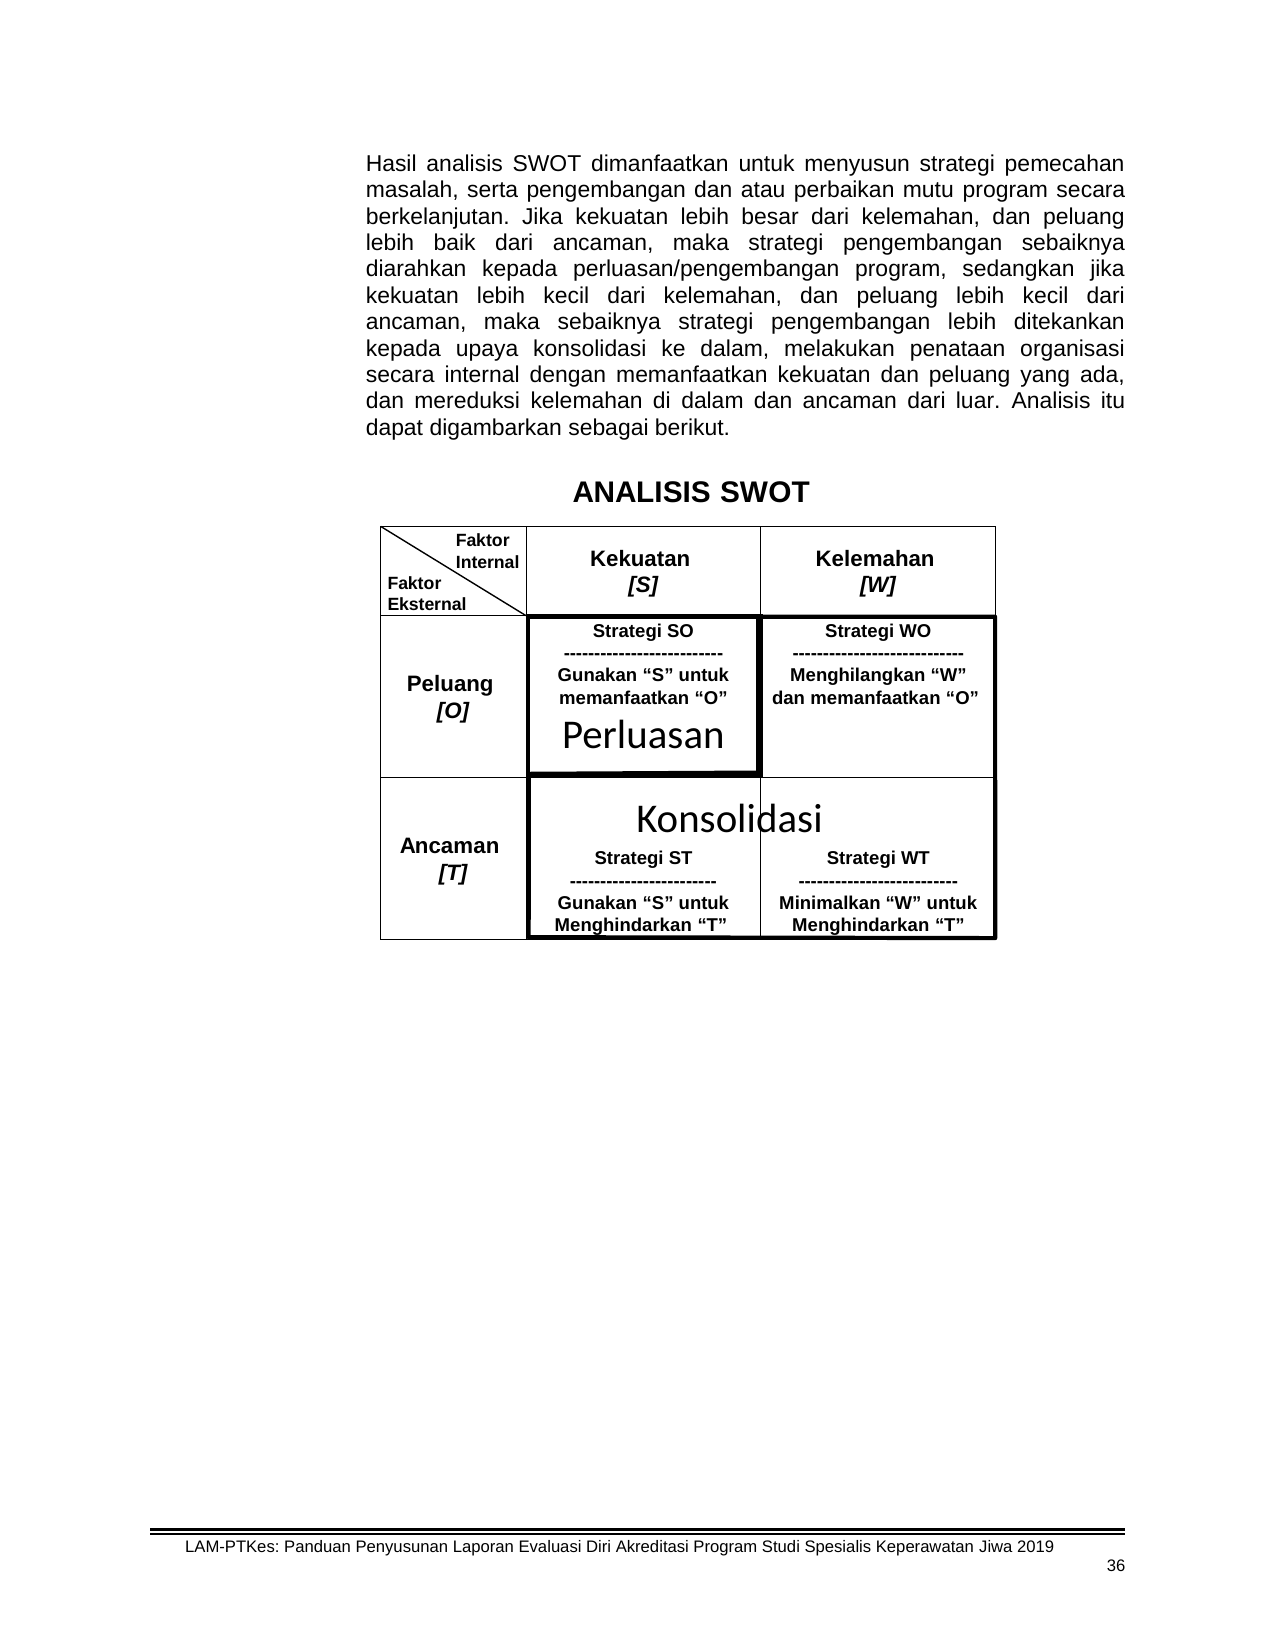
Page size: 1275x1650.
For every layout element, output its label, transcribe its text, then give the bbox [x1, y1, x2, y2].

text Hasil analisis SWOT dimanfaatkan untuk menyusun strategi pemecahan masalah, serta pengembangan dan atau perbaikan mutu program secara berkelanjutan. Jika kekuatan lebih besar dari kelemahan, dan peluang lebih baik dari ancaman, maka strategi pengembangan sebaiknya diarahkan kepada perluasan/pengembangan program, sedangkan jika kekuatan lebih kecil dari kelemahan, dan peluang lebih kecil dari ancaman, maka sebaiknya strategi pengembangan lebih ditekankan kepada upaya konsolidasi ke dalam, melakukan penataan organisasi secara internal dengan memanfaatkan kekuatan dan peluang yang ada, dan mereduksi kelemahan di dalam dan ancaman dari luar. Analisis itu dapat digambarkan sebagai berikut. [366, 150, 1125, 440]
